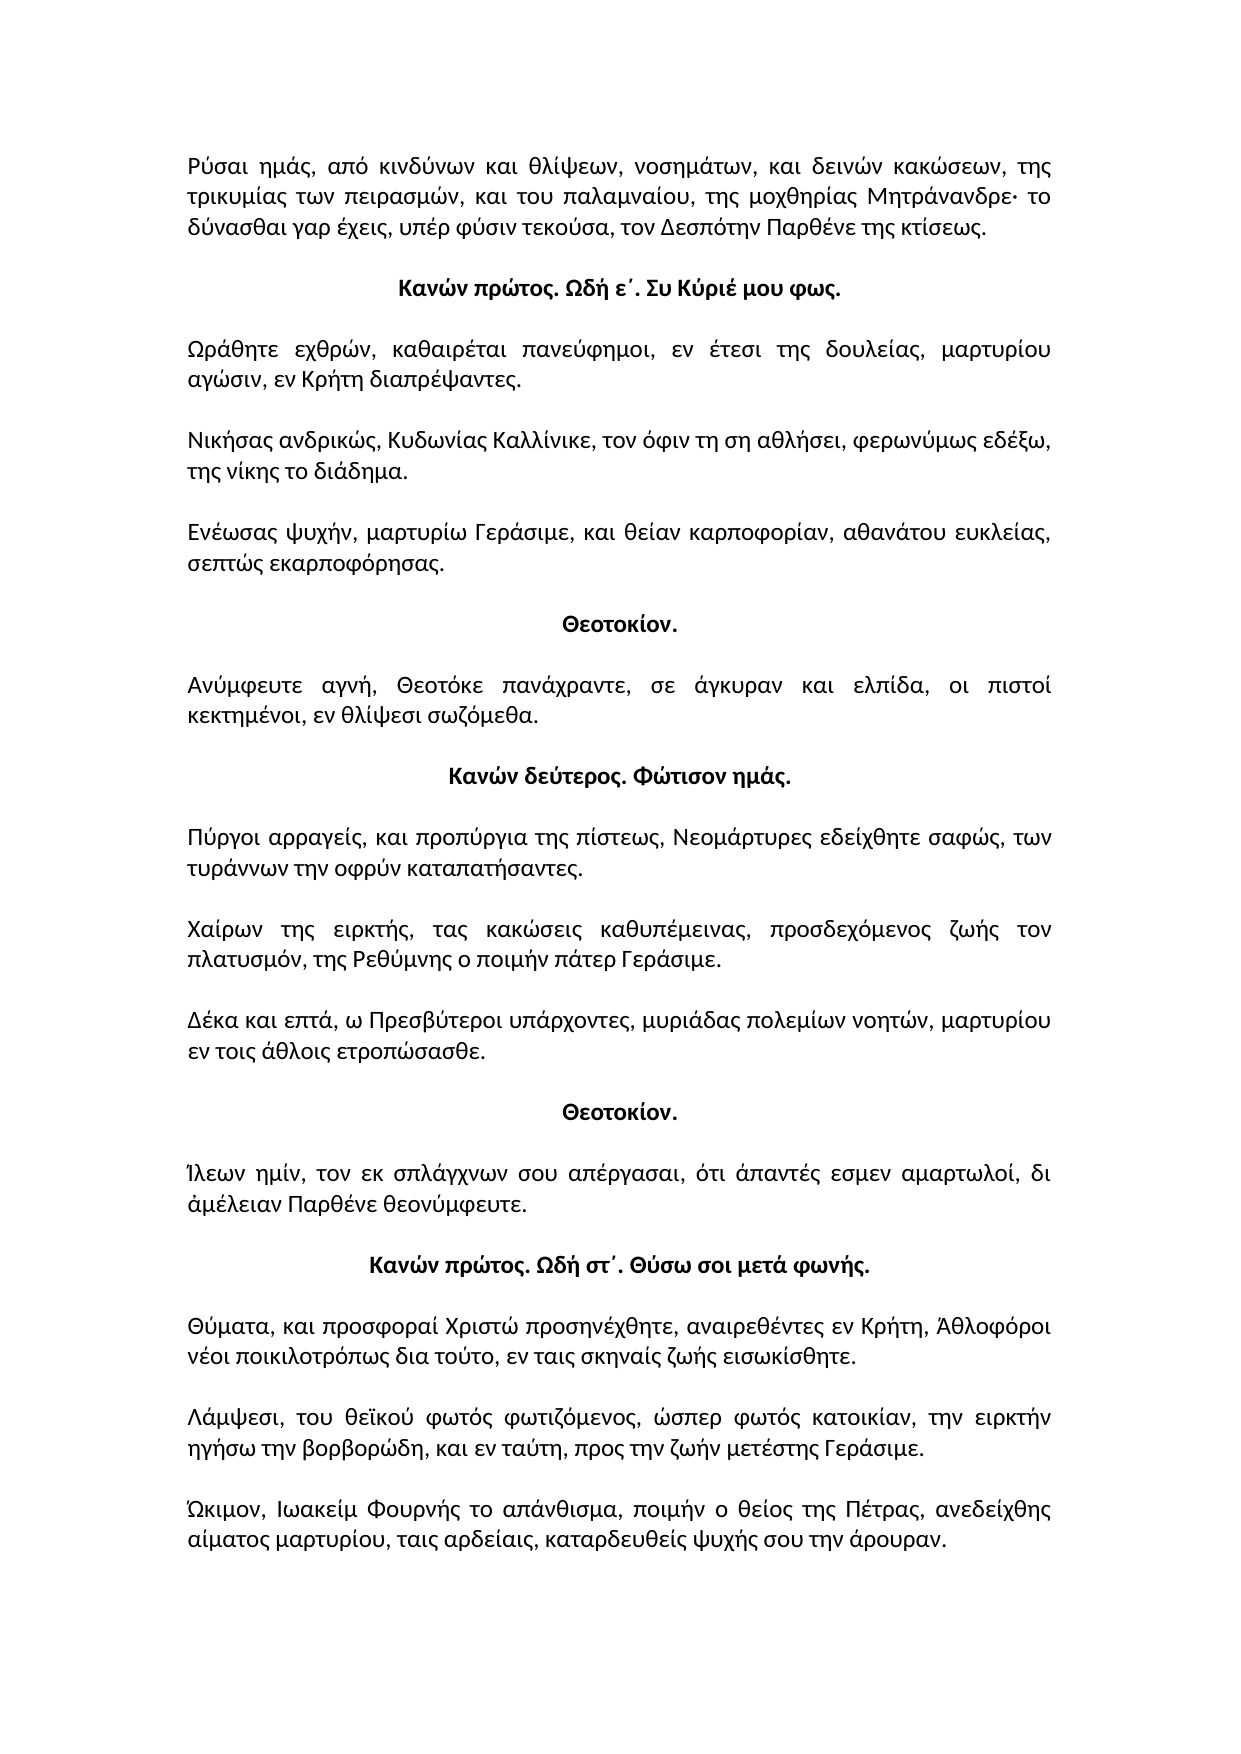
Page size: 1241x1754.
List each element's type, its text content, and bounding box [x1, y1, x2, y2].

text Νικήσας ανδρικώς, Κυδωνίας Καλλίνικε, τον όφιν τη ση αθλήσει, φερωνύμως εδέξω, της νίκης το διάδημα. [187, 425, 1053, 486]
text Ίλεων ημίν, τον εκ σπλάγχνων σου απέργασαι, ότι άπαντές εσμεν αμαρτωλοί, δι ἀμέλειαν Παρθένε θεονύμφευτε. [187, 1157, 1053, 1218]
text Θύματα, και προσφοραί Χριστώ προσηνέχθητε, αναιρεθέντες εν Κρήτη, Άθλοφόροι νέοι ποικιλοτρόπως δια τούτο, εν ταις σκηναίς ζωής εισωκίσθητε. [187, 1310, 1053, 1371]
text Κανών δεύτερος. Φώτισον ημάς. [187, 760, 1053, 791]
text Θεοτοκίον. [187, 608, 1053, 638]
text Πύργοι αρραγείς, και προπύργια της πίστεως, Νεομάρτυρες εδείχθητε σαφώς, των τυράννων την οφρύν καταπατήσαντες. [187, 821, 1053, 882]
text Θεοτοκίον. [187, 1096, 1053, 1127]
text Λάμψεσι, του θεϊκού φωτός φωτιζόμενος, ώσπερ φωτός κατοικίαν, την ειρκτήν ηγήσω την βορβορώδη, και εν ταύτη, προς την ζωήν μετέστης Γεράσιμε. [187, 1401, 1053, 1462]
text Ανύμφευτε αγνή, Θεοτόκε πανάχραντε, σε άγκυραν και ελπίδα, οι πιστοί κεκτημένοι, εν θλίψεσι σωζόμεθα. [187, 669, 1053, 730]
text Ώκιμον, Ιωακείμ Φουρνής το απάνθισμα, ποιμήν ο θείος της Πέτρας, ανεδείχθης αίματος μαρτυρίου, ταις αρδείαις, καταρδευθείς ψυχής σου την άρουραν. [187, 1493, 1053, 1554]
text Δέκα και επτά, ω Πρεσβύτεροι υπάρχοντες, μυριάδας πολεμίων νοητών, μαρτυρίου εν τοις άθλοις ετροπώσασθε. [187, 1004, 1053, 1066]
text Χαίρων της ειρκτής, τας κακώσεις καθυπέμεινας, προσδεχόμενος ζωής τον πλατυσμόν, της Ρεθύμνης ο ποιμήν πάτερ Γεράσιμε. [187, 913, 1053, 974]
text Ωράθητε εχθρών, καθαιρέται πανεύφημοι, εν έτεσι της δουλείας, μαρτυρίου αγώσιν, εν Κρήτη διαπρέψαντες. [187, 333, 1053, 394]
text Ενέωσας ψυχήν, μαρτυρίω Γεράσιμε, και θείαν καρποφορίαν, αθανάτου ευκλείας, σεπτώς εκαρποφόρησας. [187, 516, 1053, 577]
text Ρύσαι ημάς, από κινδύνων και θλίψεων, νοσημάτων, και δεινών κακώσεων, της τρικυμίας των πειρασμών, και του παλαμναίου, της μοχθηρίας Μητράνανδρε· το δύνασθαι γαρ έχεις, υπέρ φύσιν τεκούσα, τον Δεσπότην Παρθένε της κτίσεως. [187, 150, 1053, 242]
text Κανών πρώτος. Ωδή ε´. Συ Κύριέ μου φως. [187, 272, 1053, 303]
text Κανών πρώτος. Ωδή στ´. Θύσω σοι μετά φωνής. [187, 1249, 1053, 1279]
